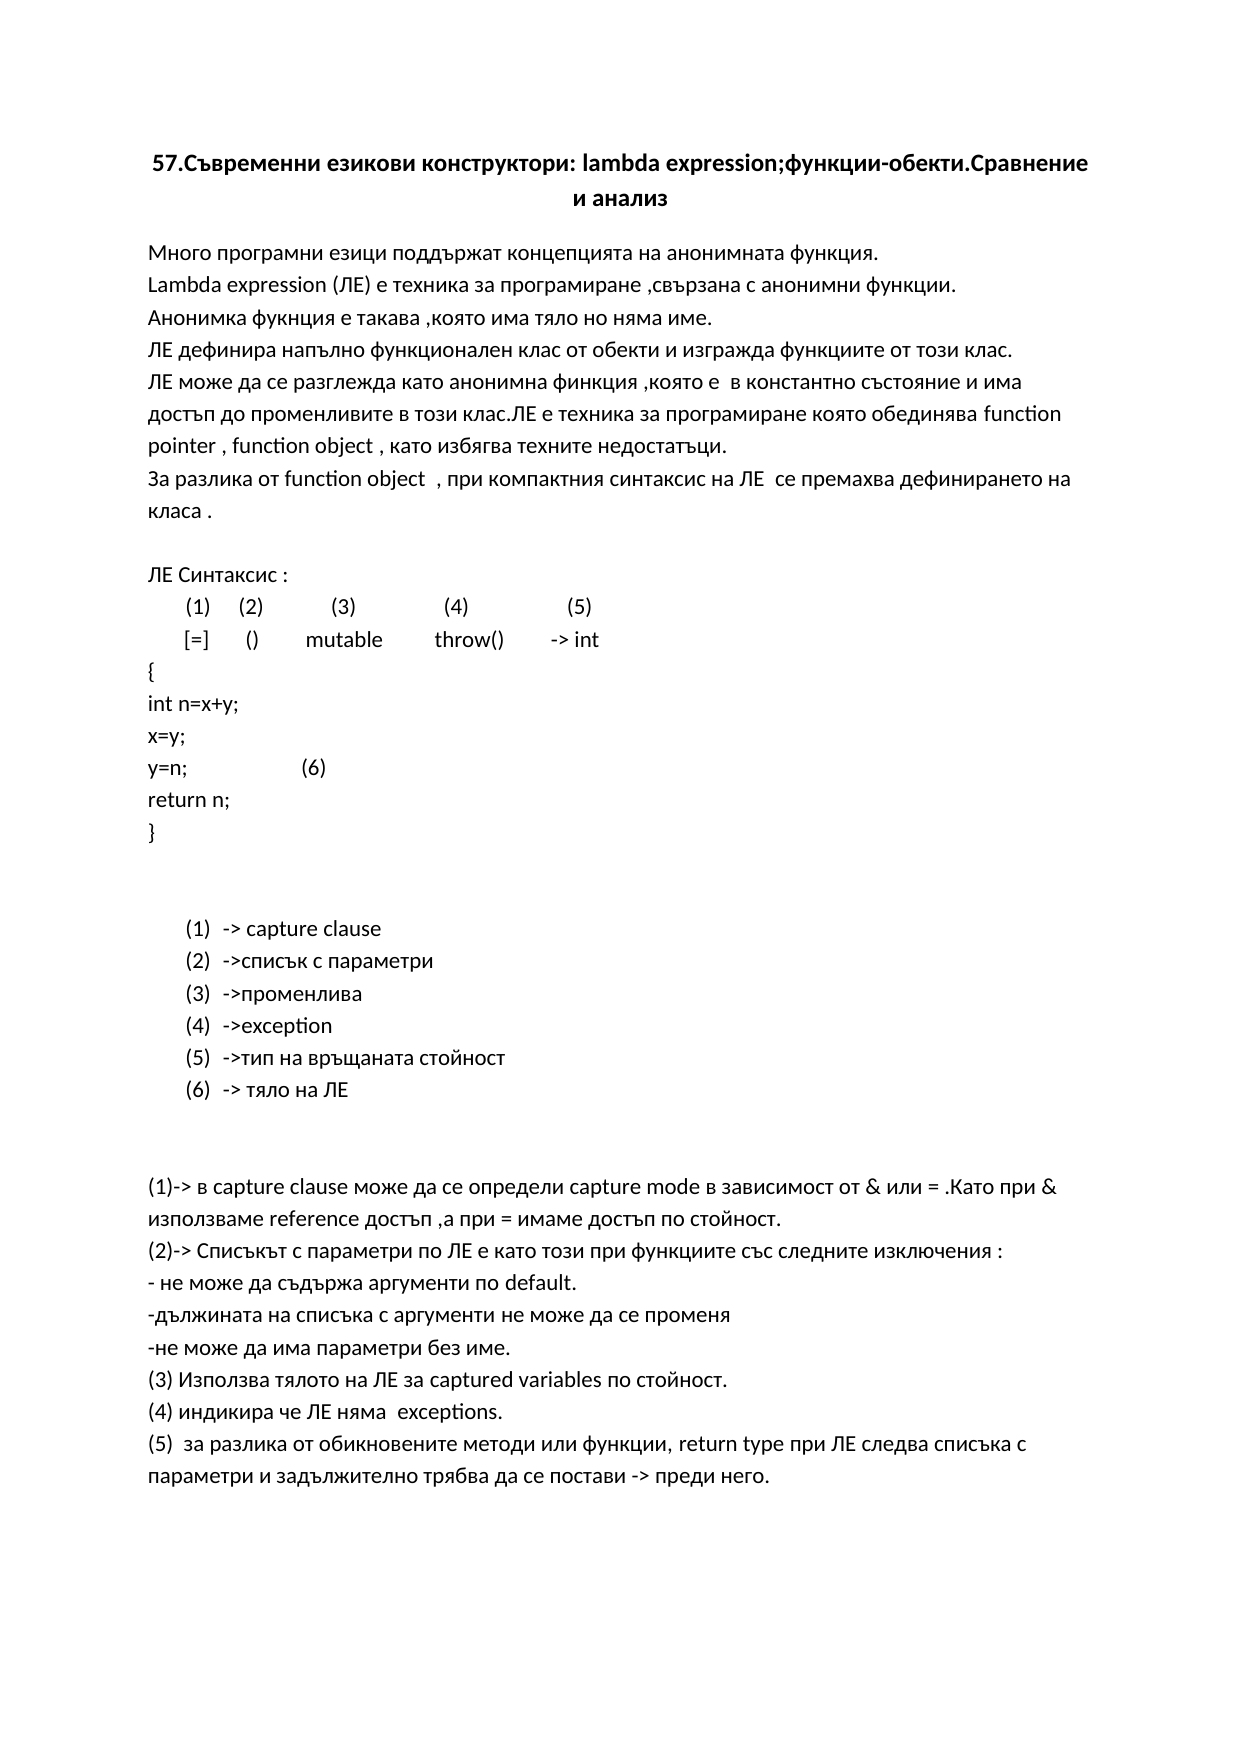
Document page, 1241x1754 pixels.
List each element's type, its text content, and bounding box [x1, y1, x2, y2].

list ->списък с параметри [185, 947, 1093, 974]
text y=n; (6) [148, 753, 1093, 781]
text (3) Използва тялото на ЛЕ за captured variables по стойност. [148, 1365, 1093, 1393]
text -не може да има параметри без име. [148, 1333, 1093, 1361]
text } [148, 818, 1093, 846]
text ЛЕ може да се разглежда като анонимна финкция ,която е в константно състояние и има достъп до променливите в този клас.ЛЕ е техника за програмиране която обединява function pointer , function object , като избягва техните недостатъци. [148, 367, 1093, 459]
text [=] () mutable throw() -> int [148, 625, 1093, 653]
list ->тип на връщаната стойност [185, 1043, 1093, 1071]
text (1)-> в capture clause може да се определи capture mode в зависимост от & или = .Като при & използваме reference достъп ,а при = имаме достъп по стойност. [148, 1172, 1093, 1232]
text 57.Съвременни езикови конструктори: lambda expression;функции-обекти.Сравнение и анализ [148, 148, 1093, 213]
list ->exception [185, 1011, 1093, 1039]
list -> тяло на ЛЕ [185, 1075, 1093, 1103]
text Анонимка фукнция е такава ,която има тяло но няма име. [148, 303, 1093, 331]
text Много програмни езици поддържат концепцията на анонимната функция. [148, 238, 1093, 266]
list ->променлива [185, 979, 1093, 1007]
text ЛЕ дефинира напълно функционален клас от обекти и изгражда функциите от този клас. [148, 335, 1093, 363]
list -> capture clause [185, 914, 1093, 942]
text int n=x+y; [148, 689, 1093, 717]
text -дължината на списъка с аргументи не може да се променя [148, 1301, 1093, 1329]
text - не може да съдържа аргументи по default. [148, 1268, 1093, 1296]
text (2)-> Списъкът с параметри по ЛЕ е като този при функциите със следните изключения : [148, 1236, 1093, 1264]
text (5) за разлика от обикновените методи или функции, return type при ЛЕ следва списъка с параметри и задължително трябва да се постави -> преди него. [148, 1429, 1093, 1489]
text Lambda expression (ЛЕ) е техника за програмиране ,свързана с анонимни функции. [148, 271, 1093, 299]
text За разлика от function object , при компактния синтаксис на ЛЕ се премахва дефинирането на класа . [148, 464, 1093, 524]
list (2) (3) (4) (5) [185, 592, 1093, 621]
text (4) индикира че ЛЕ няма exceptions. [148, 1397, 1093, 1425]
text ЛЕ Синтаксис : [148, 560, 1093, 588]
text x=y; [148, 721, 1093, 749]
text return n; [148, 786, 1093, 814]
text { [148, 657, 1093, 685]
